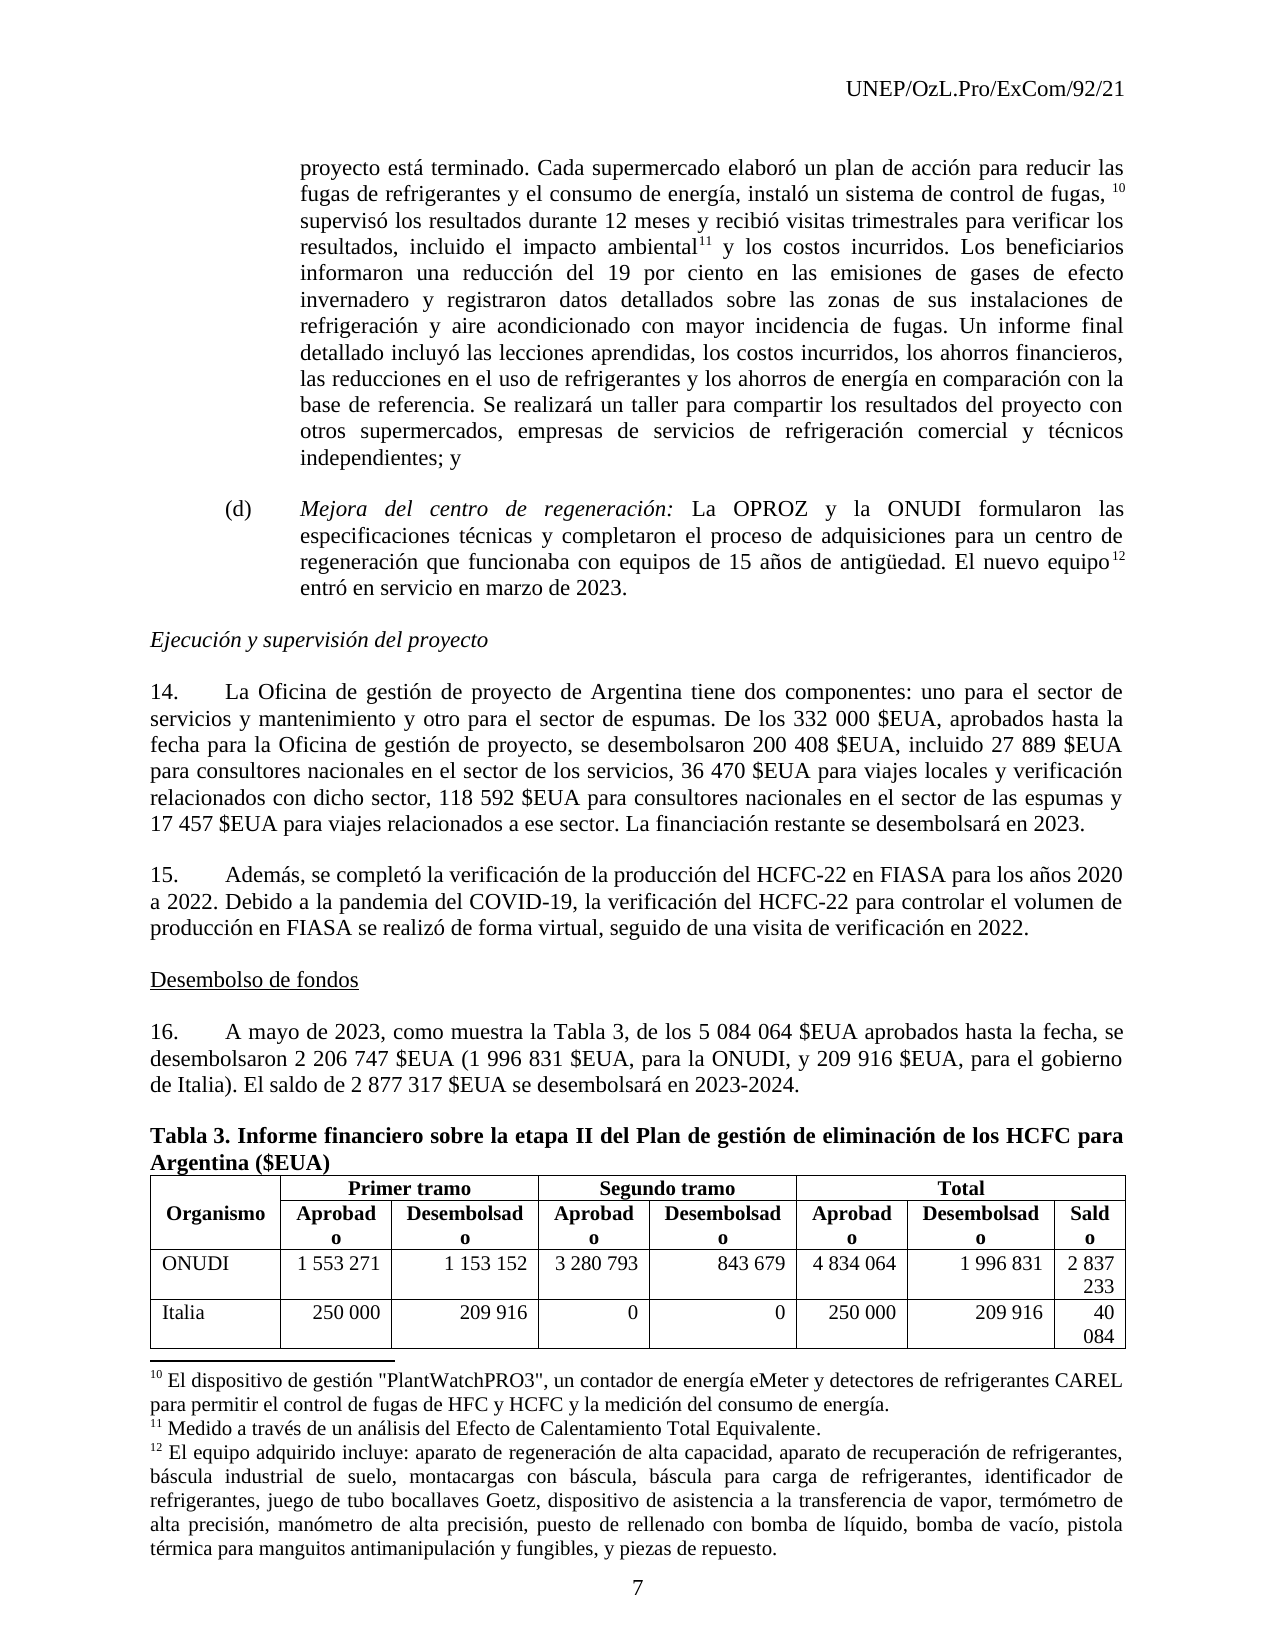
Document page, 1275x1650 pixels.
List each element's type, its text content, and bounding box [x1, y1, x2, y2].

table_cell 40 084 [1055, 1300, 1125, 1348]
table_header Segundo tramo [539, 1176, 796, 1200]
subtitle A mayo de 2023, como muestra la Tabla 3, de los 5 084 064 $EUA aprobados hasta la fecha, se desembolsaron 2 206 747 $EUA (1 996 831 $EUA, para la ONUDI, y 209 916 $EUA, para el gobierno de Italia). El saldo de 2 877 317 $EUA se desembolsará en 2023-2024. [150, 1018, 1125, 1097]
table_cell Italia [151, 1300, 280, 1348]
table_cell ONUDI [151, 1250, 280, 1298]
table_cell 1 153 152 [392, 1250, 538, 1298]
subtitle Además, se completó la verificación de la producción del HCFC-22 en FIASA para los años 2020 a 2022. Debido a la pandemia del COVID-19, la verificación del HCFC-22 para controlar el volumen de producción en FIASA se realizó de forma virtual, seguido de una visita de verificación en 2022. [150, 862, 1125, 941]
table_cell Desembolsado [908, 1201, 1054, 1249]
table_cell Desembolsado [650, 1201, 796, 1249]
table_cell Aprobado [281, 1201, 391, 1249]
table_cell Saldo [1055, 1201, 1125, 1249]
table_cell Aprobado [539, 1201, 649, 1249]
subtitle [225, 154, 1125, 470]
table_cell 0 [650, 1300, 796, 1348]
text Ejecución y supervisión del proyecto [150, 626, 1125, 652]
table_cell 843 679 [650, 1250, 796, 1298]
table_cell 209 916 [908, 1300, 1054, 1348]
table_cell Desembolsado [392, 1201, 538, 1249]
table_cell 3 280 793 [539, 1250, 649, 1298]
table_cell 209 916 [392, 1300, 538, 1348]
table_header Total [797, 1176, 1125, 1200]
table_cell 2 837 233 [1055, 1250, 1125, 1298]
table_cell 4 834 064 [797, 1250, 907, 1298]
table_cell 250 000 [281, 1300, 391, 1348]
subtitle La Oficina de gestión de proyecto de Argentina tiene dos componentes: uno para el sector de servicios y mantenimiento y otro para el sector de espumas. De los 332 000 $EUA, aprobados hasta la fecha para la Oficina de gestión de proyecto, se desembolsaron 200 408 $EUA, incluido 27 889 $EUA para consultores nacionales en el sector de los servicios, 36 470 $EUA para viajes locales y verificación relacionados con dicho sector, 118 592 $EUA para consultores nacionales en el sector de las espumas y 17 457 $EUA para viajes relacionados a ese sector. La financiación restante se desembolsará en 2023. [150, 678, 1125, 837]
table_cell 1 553 271 [281, 1250, 391, 1298]
text Tabla 3. Informe financiero sobre la etapa II del Plan de gestión de eliminación de los HCFC para Argentina ($EUA) [150, 1122, 1125, 1175]
table_cell 0 [539, 1300, 649, 1348]
table_cell 250 000 [797, 1300, 907, 1348]
subtitle Mejora del centro de regeneración: La OPROZ y la ONUDI formularon las especificaciones técnicas y completaron el proceso de adquisiciones para un centro de regeneración que funcionaba con equipos de 15 años de antigüedad. El nuevo equipo entró en servicio en marzo de 2023. [225, 495, 1125, 601]
table_header Organismo [151, 1176, 280, 1249]
table_cell Aprobado [797, 1201, 907, 1249]
table_cell 1 996 831 [908, 1250, 1054, 1298]
table_header Primer tramo [281, 1176, 538, 1200]
text Desembolso de fondos [150, 966, 1125, 992]
